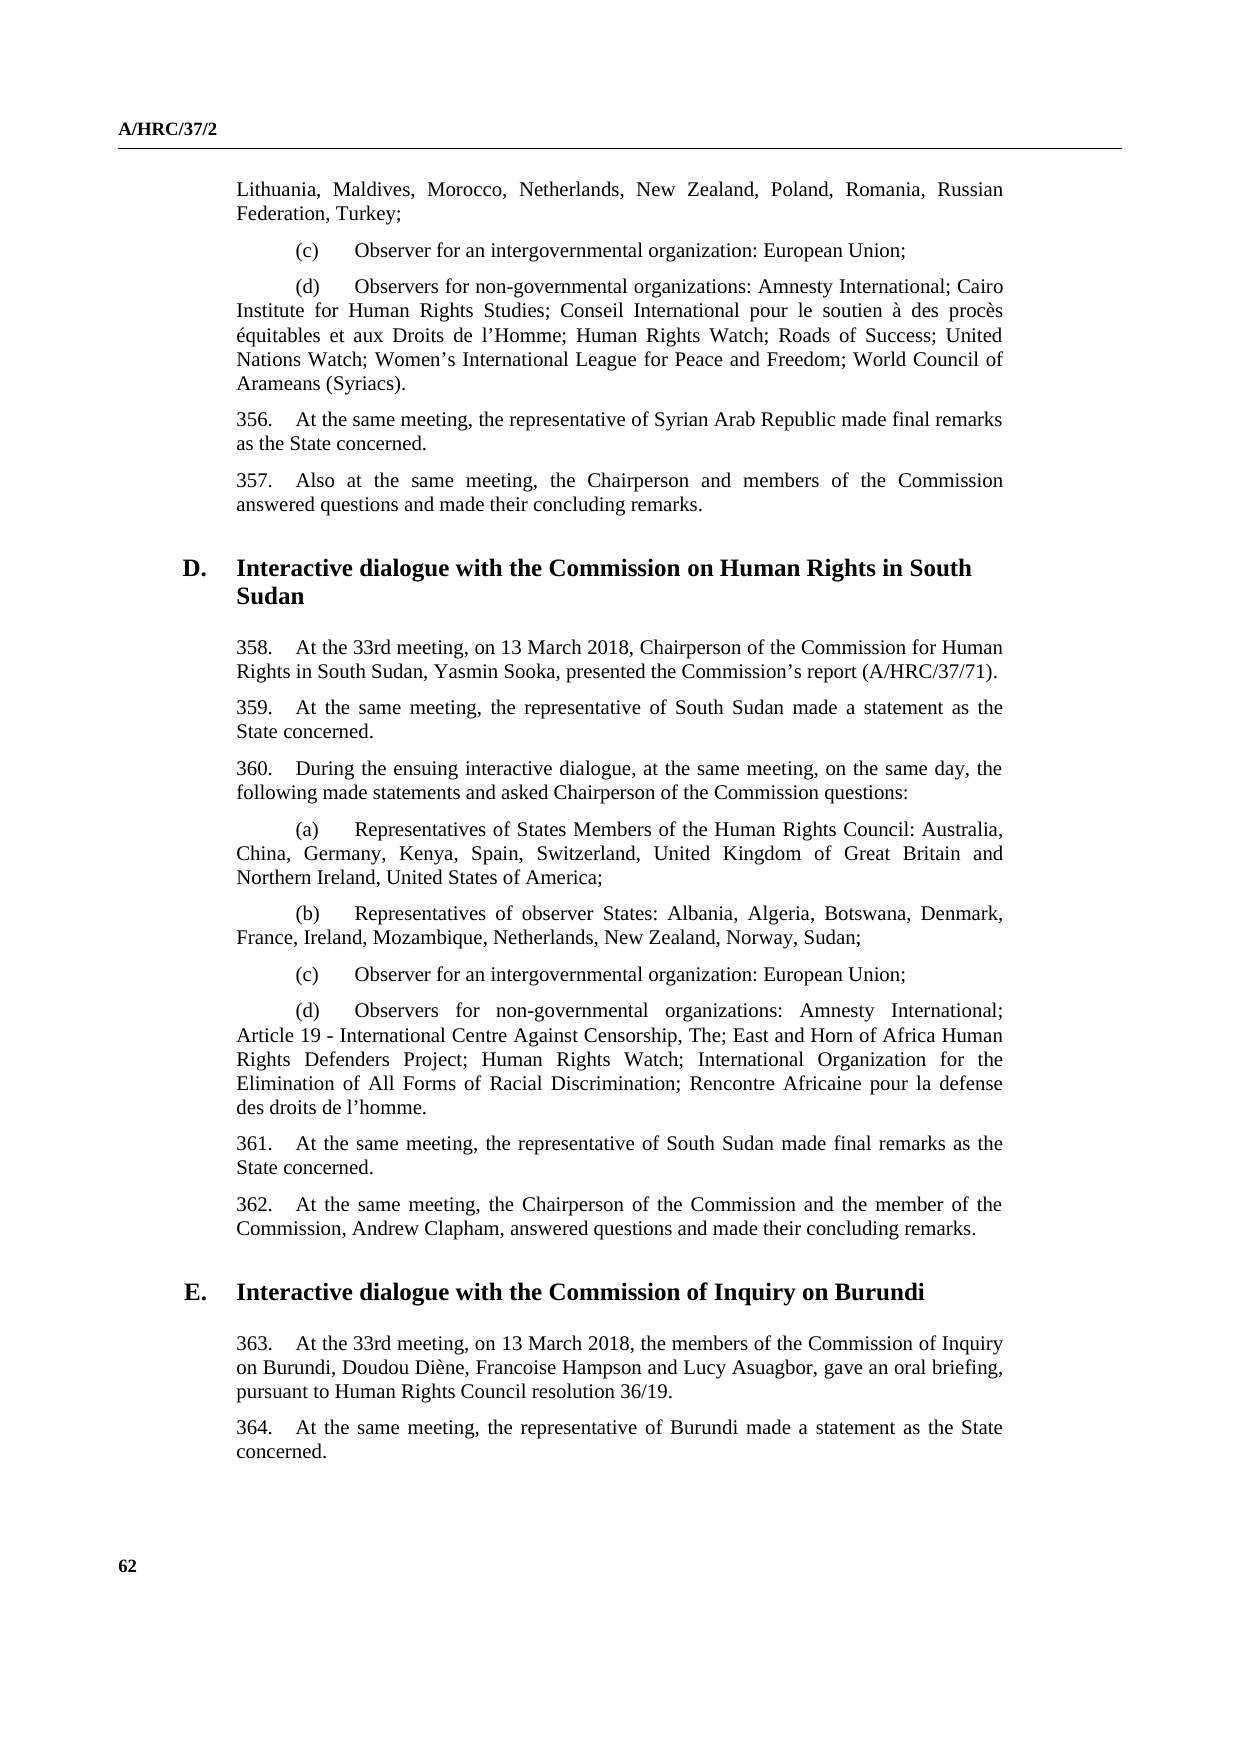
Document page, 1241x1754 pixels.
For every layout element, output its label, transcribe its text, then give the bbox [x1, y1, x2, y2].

text 358. At the 33rd meeting, on 13 March 2018, Chairperson of the Commission for Human Rights in South Sudan, Yasmin Sooka, presented the Commission’s report (A/HRC/37/71). [236, 635, 1004, 683]
text (a) Representatives of States Members of the Human Rights Council: Australia, China, Germany, Kenya, Spain, Switzerland, United Kingdom of Great Britain and Northern Ireland, United States of America; [236, 817, 1004, 889]
text 359. At the same meeting, the representative of South Sudan made a statement as the State concerned. [236, 695, 1004, 743]
text (c) Observer for an intergovernmental organization: European Union; [236, 238, 1004, 262]
text 360. During the ensuing interactive dialogue, at the same meeting, on the same day, the following made statements and asked Chairperson of the Commission questions: [236, 756, 1004, 804]
text 357. Also at the same meeting, the Chairperson and members of the Commission answered questions and made their concluding remarks. [236, 468, 1004, 516]
text 356. At the same meeting, the representative of Syrian Arab Republic made final remarks as the State concerned. [236, 407, 1004, 455]
text (d) Observers for non-governmental organizations: Amnesty International; Cairo Institute for Human Rights Studies; Conseil International pour le soutien à des procès équitables et aux Droits de l’Homme; Human Rights Watch; Roads of Success; United Nations Watch; Women’s International League for Peace and Freedom; World Council of Arameans (Syriacs). [236, 274, 1004, 395]
text 361. At the same meeting, the representative of South Sudan made final remarks as the State concerned. [236, 1131, 1004, 1179]
text D. Interactive dialogue with the Commission on Human Rights in South Sudan [118, 553, 1004, 610]
text 364. At the same meeting, the representative of Burundi made a statement as the State concerned. [236, 1415, 1004, 1463]
text (c) Observer for an intergovernmental organization: European Union; [236, 962, 1004, 986]
text 363. At the 33rd meeting, on 13 March 2018, the members of the Commission of Inquiry on Burundi, Doudou Diène, Francoise Hampson and Lucy Asuagbor, gave an oral briefing, pursuant to Human Rights Council resolution 36/19. [236, 1331, 1004, 1403]
text (b) Representatives of observer States: Albania, Algeria, Botswana, Denmark, France, Ireland, Mozambique, Netherlands, New Zealand, Norway, Sudan; [236, 901, 1004, 949]
text 362. At the same meeting, the Chairperson of the Commission and the member of the Commission, Andrew Clapham, answered questions and made their concluding remarks. [236, 1192, 1004, 1240]
text (d) Observers for non-governmental organizations: Amnesty International; Article 19 - International Centre Against Censorship, The; East and Horn of Africa Human Rights Defenders Project; Human Rights Watch; International Organization for the Elimination of All Forms of Racial Discrimination; Rencontre Africaine pour la defense des droits de l’homme. [236, 998, 1004, 1119]
text E. Interactive dialogue with the Commission of Inquiry on Burundi [118, 1277, 1004, 1306]
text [236, 177, 1004, 225]
